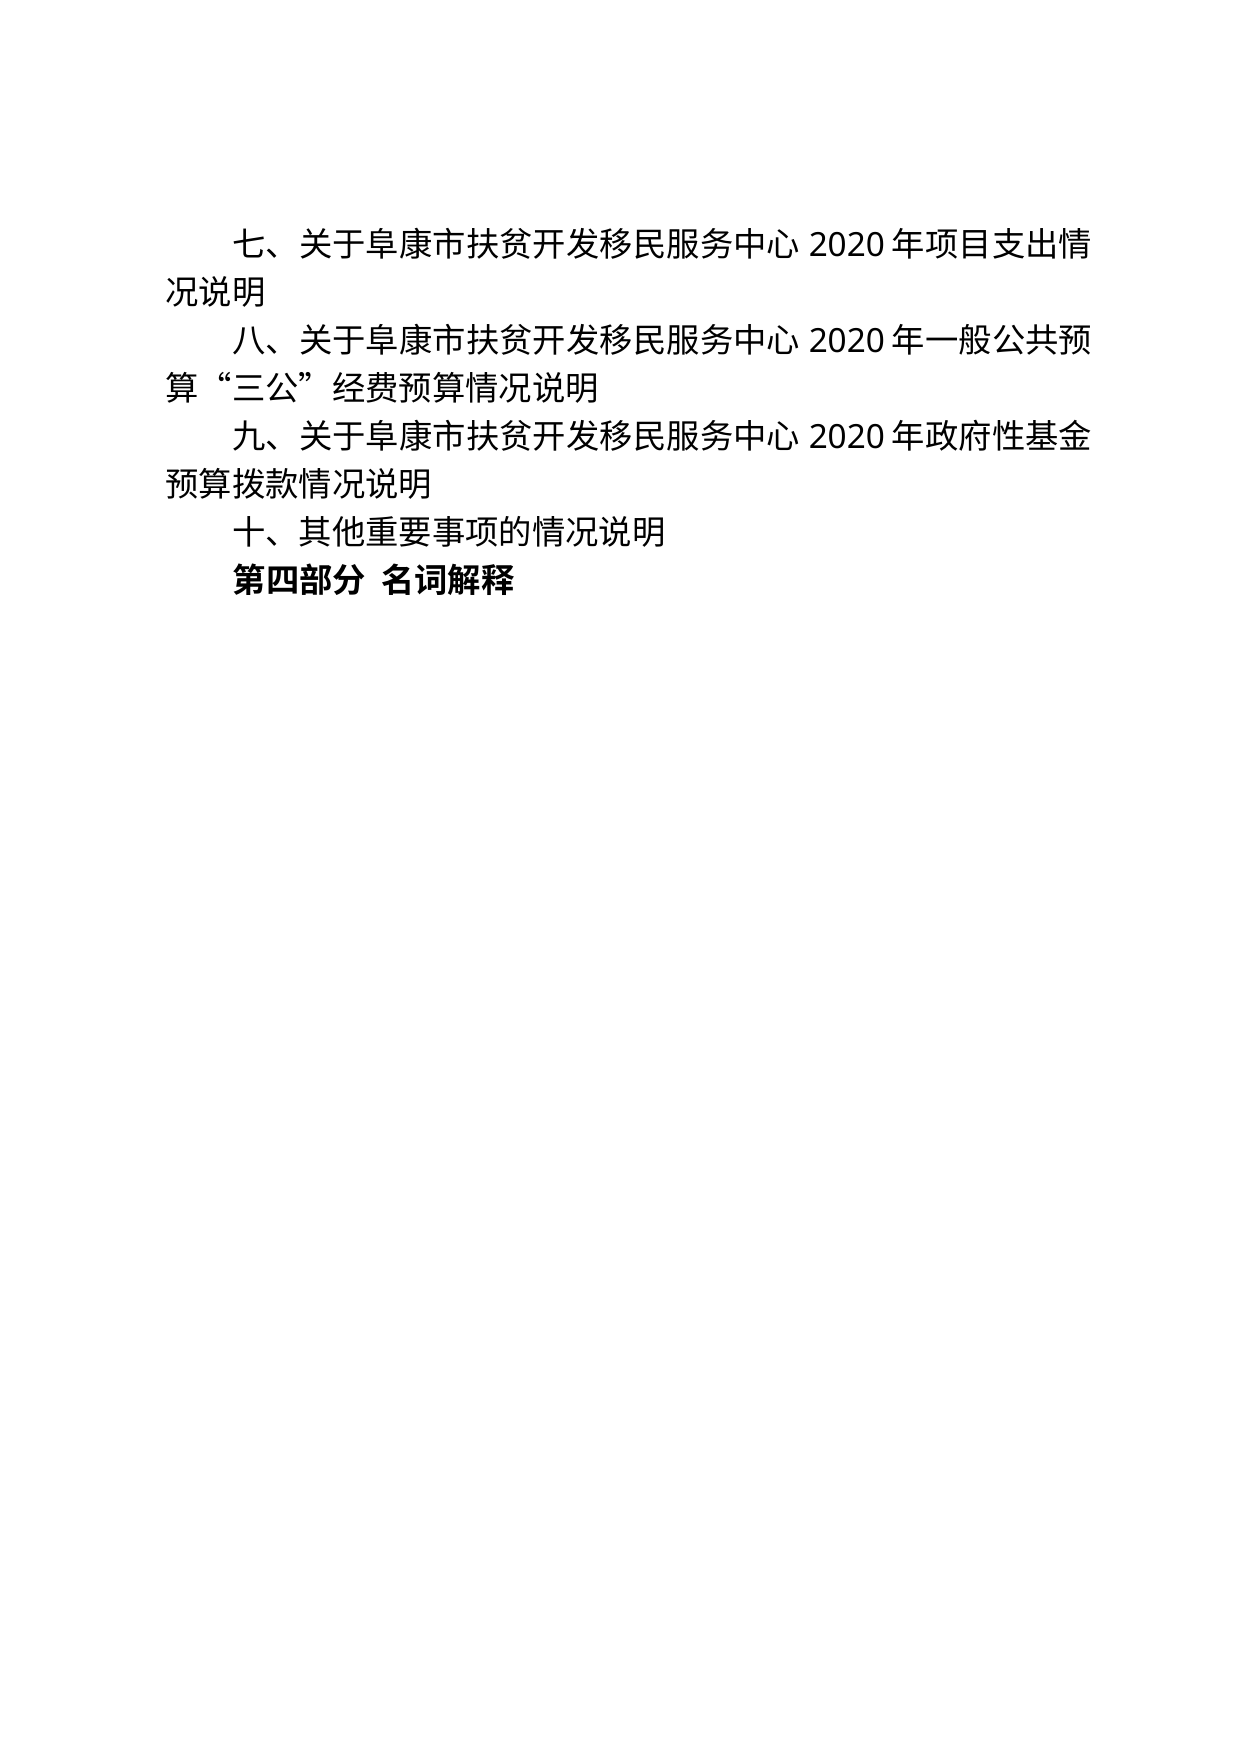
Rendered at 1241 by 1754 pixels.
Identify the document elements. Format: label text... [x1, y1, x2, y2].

text 第四部分 名词解释 [165, 554, 1092, 602]
text 九、关于阜康市扶贫开发移民服务中心2020年政府性基金预算拨款情况说明 [165, 410, 1092, 506]
text 十、其他重要事项的情况说明 [165, 506, 1092, 554]
text 七、关于阜康市扶贫开发移民服务中心2020年项目支出情况说明 [165, 218, 1092, 314]
text 八、关于阜康市扶贫开发移民服务中心2020年一般公共预算“三公”经费预算情况说明 [165, 314, 1092, 410]
